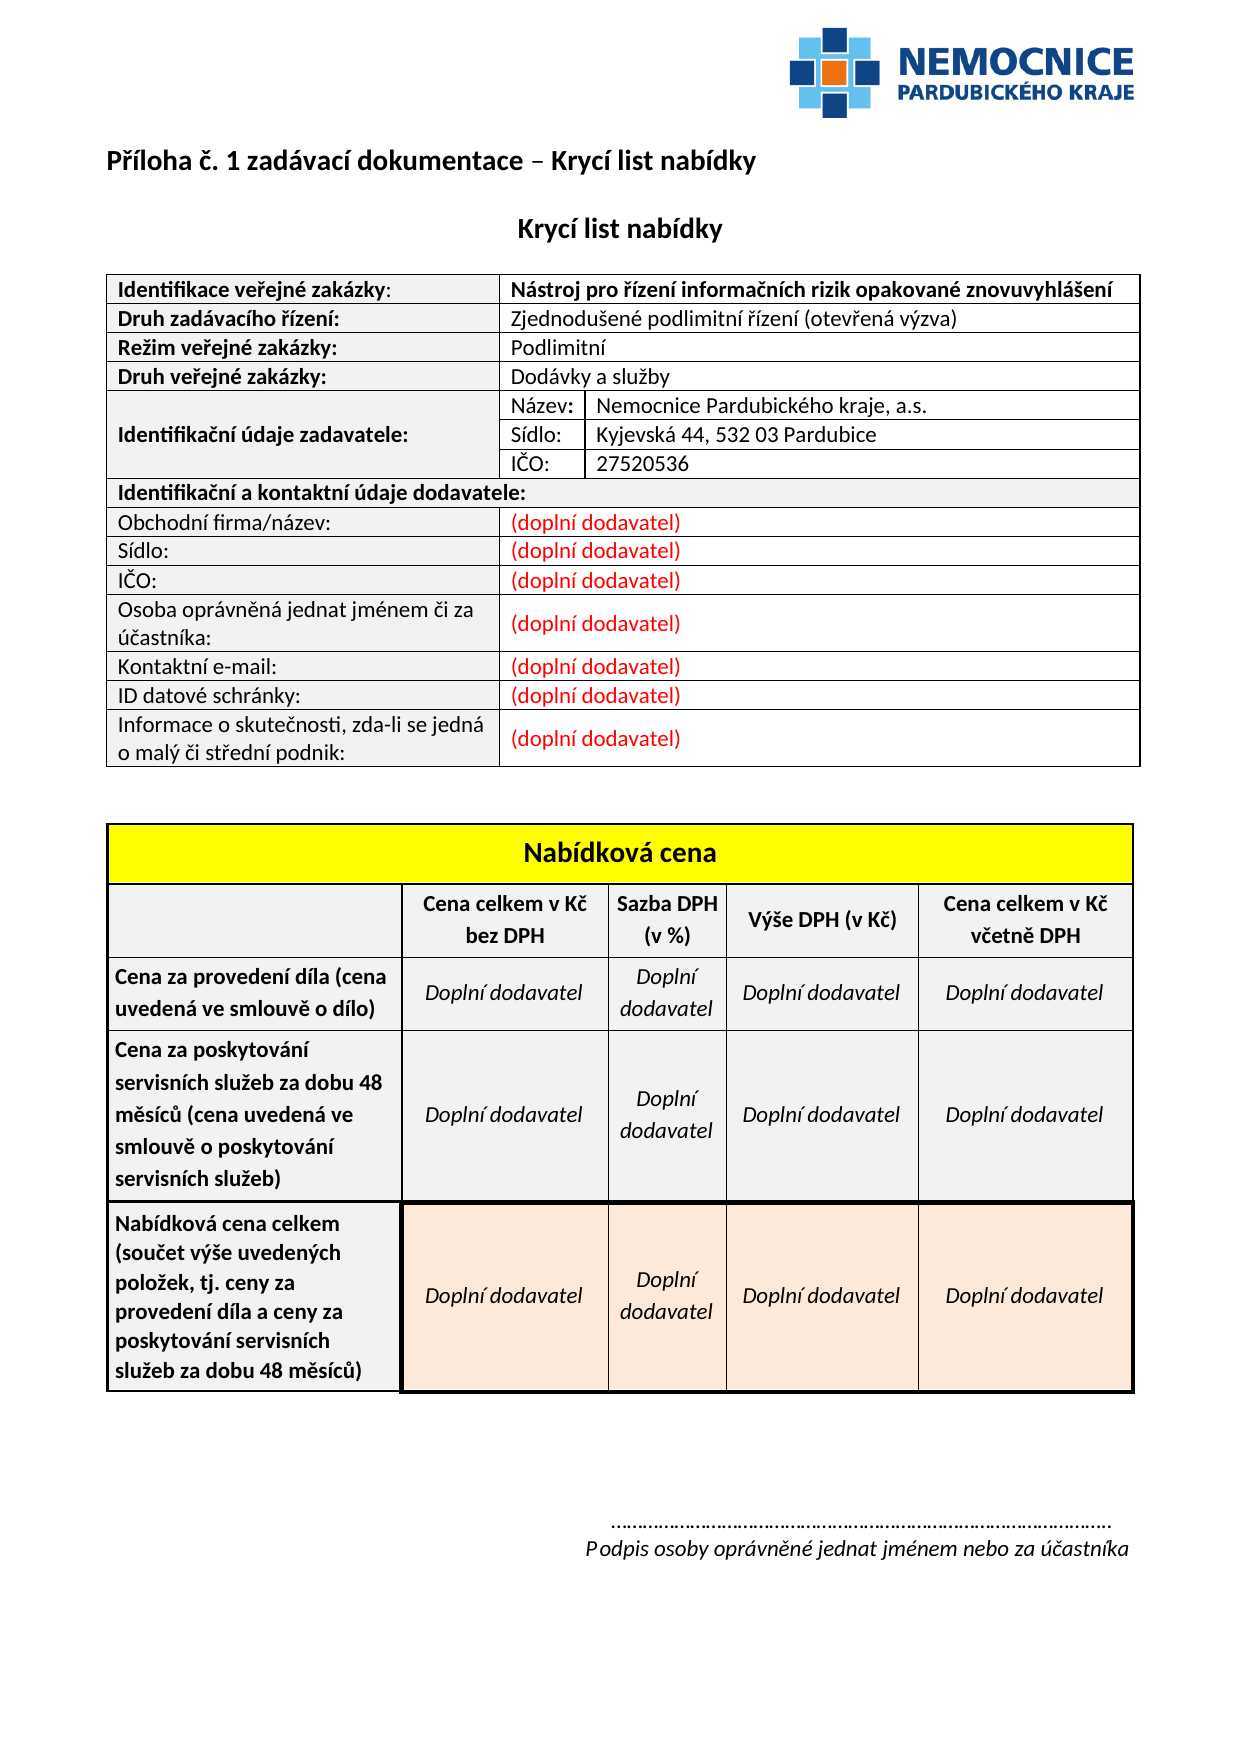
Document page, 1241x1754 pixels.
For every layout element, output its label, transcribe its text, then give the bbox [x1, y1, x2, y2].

table_cell Podlimitní [500, 333, 1139, 361]
table_cell Doplní dodavatel [609, 1205, 726, 1389]
table_cell (doplní dodavatel) [500, 652, 1139, 680]
table_cell Nabídková cena celkem (součet výše uvedených položek, tj. ceny za provedení díla a ceny za poskytování servisních služeb za dobu 48 měsíců) [109, 1203, 399, 1389]
table_cell Doplní dodavatel [404, 1205, 608, 1389]
table_cell Doplní dodavatel [403, 958, 608, 1030]
table_cell Režim veřejné zakázky: [107, 333, 499, 361]
table_cell [109, 885, 401, 957]
table_cell IČO: [500, 450, 584, 477]
table_cell Nemocnice Pardubického kraje, a.s. [586, 391, 1139, 419]
table_cell 27520536 [586, 450, 1139, 477]
table_cell Dodávky a služby [500, 362, 1139, 390]
table_cell Doplní dodavatel [727, 1205, 918, 1389]
table_cell (doplní dodavatel) [500, 537, 1139, 565]
table_cell (doplní dodavatel) [500, 566, 1139, 594]
table_cell Identifikační údaje zadavatele: [107, 391, 499, 477]
table_cell Identifikační a kontaktní údaje dodavatele: [107, 479, 1139, 507]
table_cell Kontaktní e-mail: [107, 652, 499, 680]
table_cell Informace o skutečnosti, zda-li se jedná o malý či střední podnik: [107, 710, 499, 766]
table_cell Název: [500, 391, 584, 419]
picture [788, 26, 1134, 119]
table_cell Cena za provedení díla (cena uvedená ve smlouvě o dílo) [109, 958, 401, 1030]
table_header Nabídková cena [109, 825, 1132, 882]
table_cell Doplní dodavatel [609, 958, 726, 1030]
text Podpis osoby oprávněné jednat jménem nebo za účastníka [106, 1534, 1134, 1562]
table_cell Doplní dodavatel [403, 1031, 608, 1200]
table_cell Doplní dodavatel [919, 958, 1132, 1030]
table_cell Obchodní firma/název: [107, 508, 499, 536]
table_cell ID datové schránky: [107, 681, 499, 709]
text ………………………………………………………………………………….. [106, 1506, 1134, 1534]
table_cell (doplní dodavatel) [500, 508, 1139, 536]
table_cell Sídlo: [500, 420, 584, 448]
table_cell Druh veřejné zakázky: [107, 362, 499, 390]
table_cell Sídlo: [107, 537, 499, 565]
table_cell Druh zadávacího řízení: [107, 304, 499, 332]
table_cell Doplní dodavatel [727, 1031, 918, 1200]
table_cell Cena celkem v Kč bez DPH [403, 885, 608, 957]
table_cell Doplní dodavatel [919, 1031, 1132, 1200]
table_cell Sazba DPH (v %) [609, 885, 726, 957]
text Příloha č. 1 zadávací dokumentace – Krycí list nabídky [106, 142, 1134, 177]
table_cell Cena za poskytování servisních služeb za dobu 48 měsíců (cena uvedená ve smlouvě o poskytování servisních služeb) [109, 1031, 401, 1200]
table_cell Osoba oprávněná jednat jménem či za účastníka: [107, 595, 499, 651]
table_cell Cena celkem v Kč včetně DPH [919, 885, 1132, 957]
table_header Identifikace veřejné zakázky: [107, 275, 499, 303]
table_cell Doplní dodavatel [919, 1205, 1131, 1389]
table_cell Doplní dodavatel [727, 958, 918, 1030]
table_cell Výše DPH (v Kč) [727, 885, 918, 957]
table_cell IČO: [107, 566, 499, 594]
table_cell Zjednodušené podlimitní řízení (otevřená výzva) [500, 304, 1139, 332]
text Krycí list nabídky [106, 210, 1134, 246]
table_cell (doplní dodavatel) [500, 681, 1139, 709]
table_cell (doplní dodavatel) [500, 710, 1139, 766]
table_cell Doplní dodavatel [609, 1031, 726, 1200]
table_cell Kyjevská 44, 532 03 Pardubice [586, 420, 1139, 448]
table_cell (doplní dodavatel) [500, 595, 1139, 651]
table_header Nástroj pro řízení informačních rizik opakované znovuvyhlášení [500, 275, 1139, 303]
